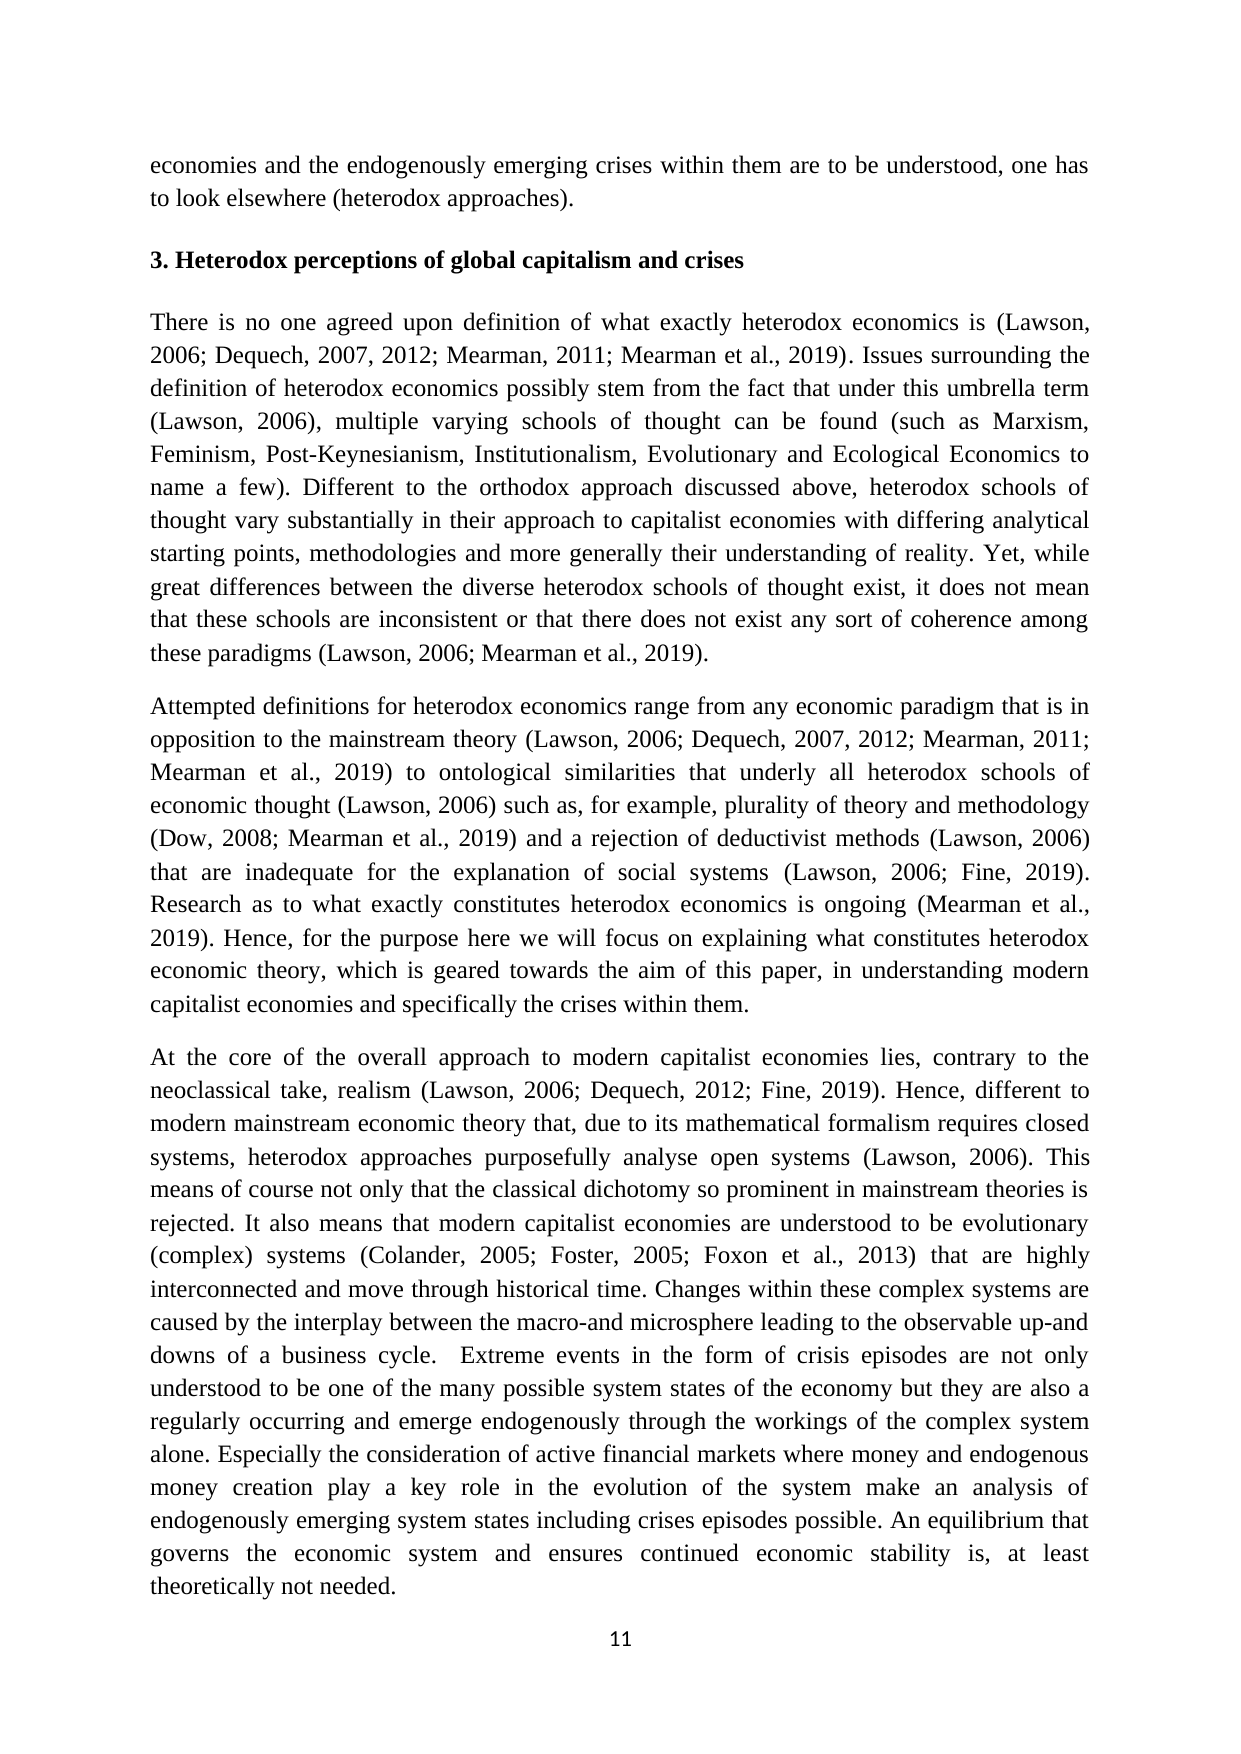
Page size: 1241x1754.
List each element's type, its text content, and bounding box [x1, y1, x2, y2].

text At the core of the overall approach to modern capitalist economies lies, contrary to the neoclassical take, realism (Lawson, 2006; Dequech, 2012; Fine, 2019). Hence, different to modern mainstream economic theory that, due to its mathematical formalism requires closed systems, heterodox approaches purposefully analyse open systems (Lawson, 2006). This means of course not only that the classical dichotomy so prominent in mainstream theories is rejected. It also means that modern capitalist economies are understood to be evolutionary (complex) systems (Colander, 2005; Foster, 2005; Foxon et al., 2013) that are highly interconnected and move through historical time. Changes within these complex systems are caused by the interplay between the macro-and microsphere leading to the observable up-and downs of a business cycle. Extreme events in the form of crisis episodes are not only understood to be one of the many possible system states of the economy but they are also a regularly occurring and emerge endogenously through the workings of the complex system alone. Especially the consideration of active financial markets where money and endogenous money creation play a key role in the evolution of the system make an analysis of endogenously emerging system states including crises episodes possible. An equilibrium that governs the economic system and ensures continued economic stability is, at least theoretically not needed. [150, 1042, 1090, 1599]
text 3. Heterodox perceptions of global capitalism and crises [150, 245, 1090, 274]
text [150, 150, 1090, 212]
text Attempted definitions for heterodox economics range from any economic paradigm that is in opposition to the mainstream theory (Lawson, 2006; Dequech, 2007, 2012; Mearman, 2011; Mearman et al., 2019) to ontological similarities that underly all heterodox schools of economic thought (Lawson, 2006) such as, for example, plurality of theory and methodology (Dow, 2008; Mearman et al., 2019) and a rejection of deductivist methods (Lawson, 2006) that are inadequate for the explanation of social systems (Lawson, 2006; Fine, 2019). Research as to what exactly constitutes heterodox economics is ongoing (Mearman et al., 2019). Hence, for the purpose here we will focus on explaining what constitutes heterodox economic theory, which is geared towards the aim of this paper, in understanding modern capitalist economies and specifically the crises within them. [150, 691, 1090, 1017]
text There is no one agreed upon definition of what exactly heterodox economics is (Lawson, 2006; Dequech, 2007, 2012; Mearman, 2011; Mearman et al., 2019). Issues surrounding the definition of heterodox economics possibly stem from the fact that under this umbrella term (Lawson, 2006), multiple varying schools of thought can be found (such as Marxism, Feminism, Post-Keynesianism, Institutionalism, Evolutionary and Ecological Economics to name a few). Different to the orthodox approach discussed above, heterodox schools of thought vary substantially in their approach to capitalist economies with differing analytical starting points, methodologies and more generally their understanding of reality. Yet, while great differences between the diverse heterodox schools of thought exist, it does not mean that these schools are inconsistent or that there does not exist any sort of coherence among these paradigms (Lawson, 2006; Mearman et al., 2019). [150, 307, 1090, 666]
